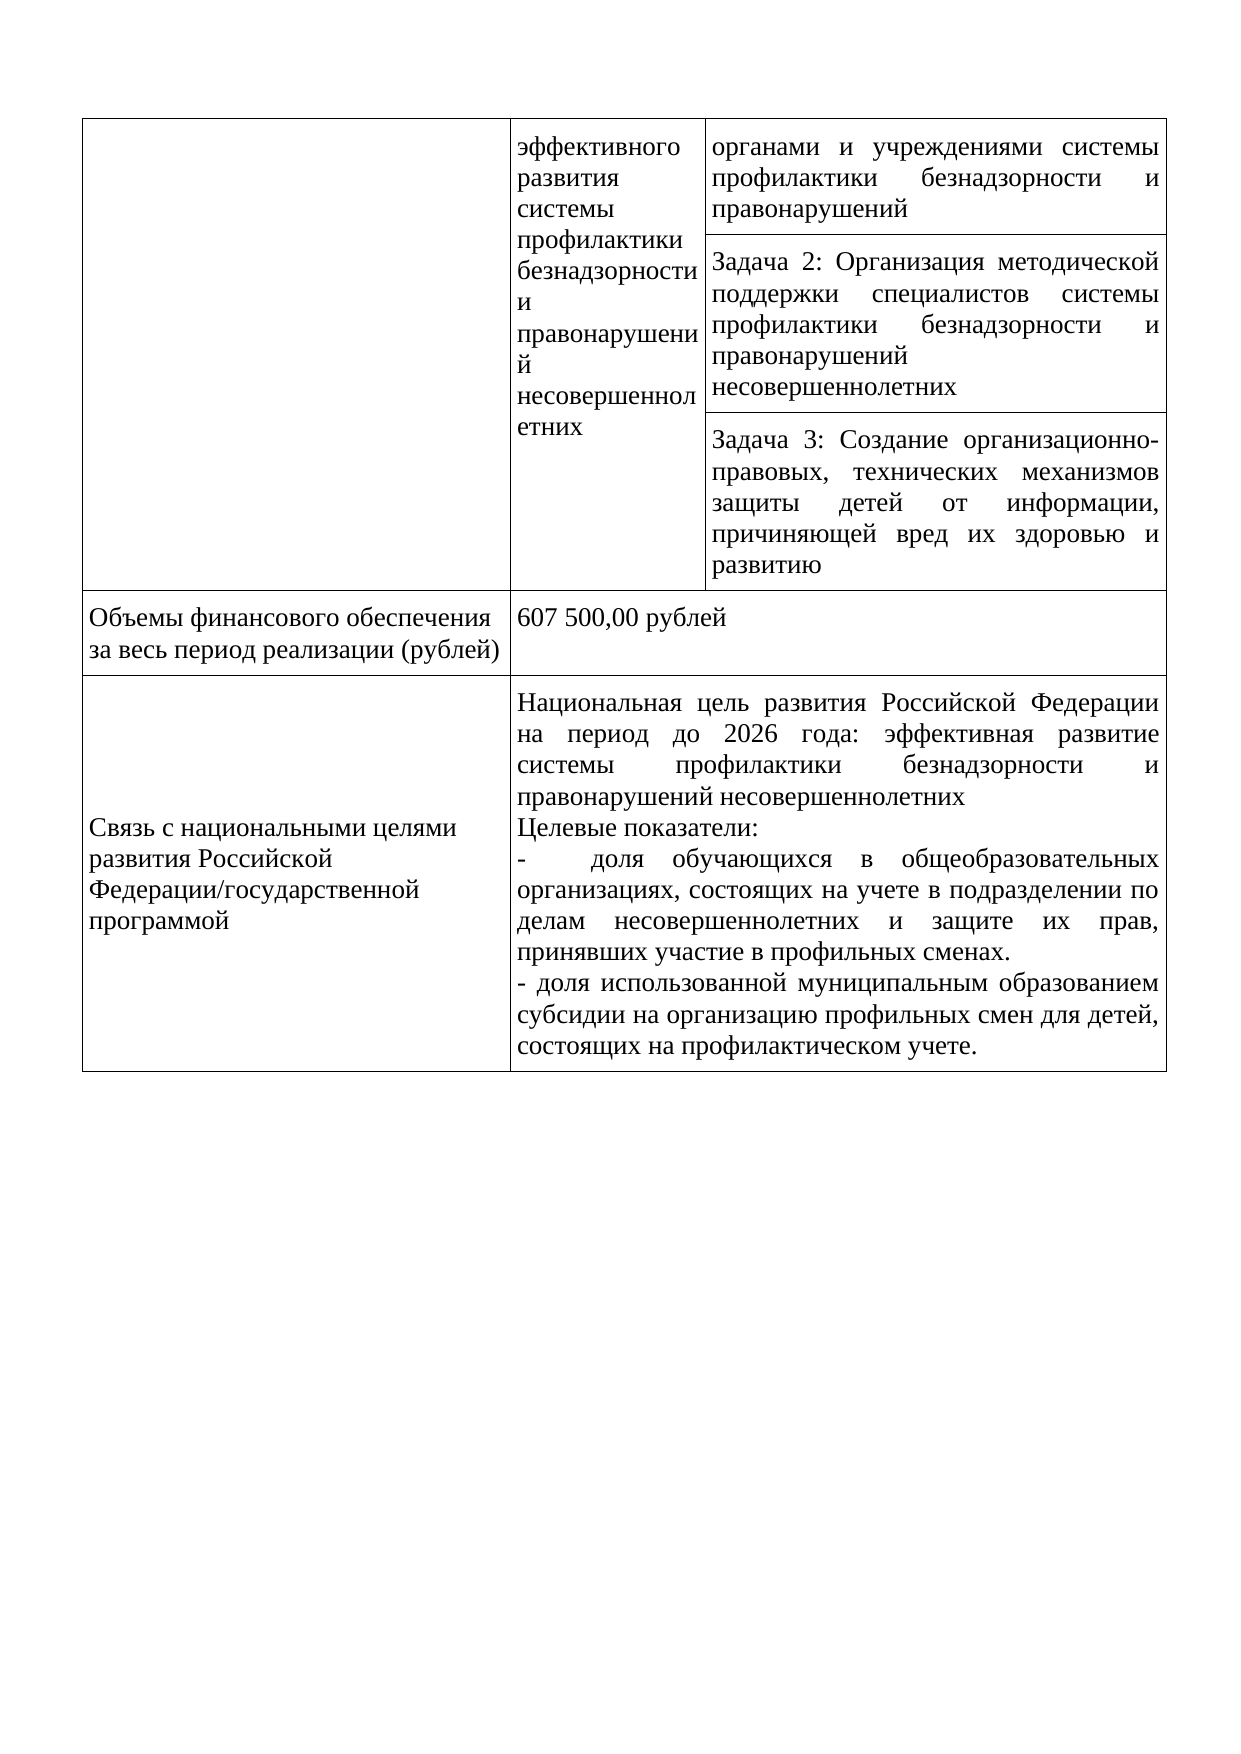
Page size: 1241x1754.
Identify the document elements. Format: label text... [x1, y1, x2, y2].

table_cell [706, 119, 1166, 234]
table_cell Задача 2: Организация методической поддержки специалистов системы профилактики безнадзорности и правонарушений несовершеннолетних [706, 235, 1166, 412]
table_cell 607 500,00 рублей [511, 591, 1166, 674]
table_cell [511, 119, 705, 590]
table_cell Задача 3: Создание организационно-правовых, технических механизмов защиты детей от информации, причиняющей вред их здоровью и развитию [706, 413, 1166, 590]
table_cell Объемы финансового обеспечения за весь период реализации (рублей) [83, 591, 510, 674]
table_cell Национальная цель развития Российской Федерации на период до 2026 года: эффективная развитие системы профилактики безнадзорности и правонарушений несовершеннолетних Целевые показатели: - доля обучающихся в общеобразовательных организациях, состоящих на учете в подразделении по делам несовершеннолетних и защите их прав, принявших участие в профильных сменах. - доля использованной муниципальным образованием субсидии на организацию профильных смен для детей, состоящих на профилактическом учете. [511, 676, 1166, 1071]
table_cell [83, 119, 510, 590]
table_cell Связь с национальными целями развития Российской Федерации/государственной программой [83, 676, 510, 1071]
